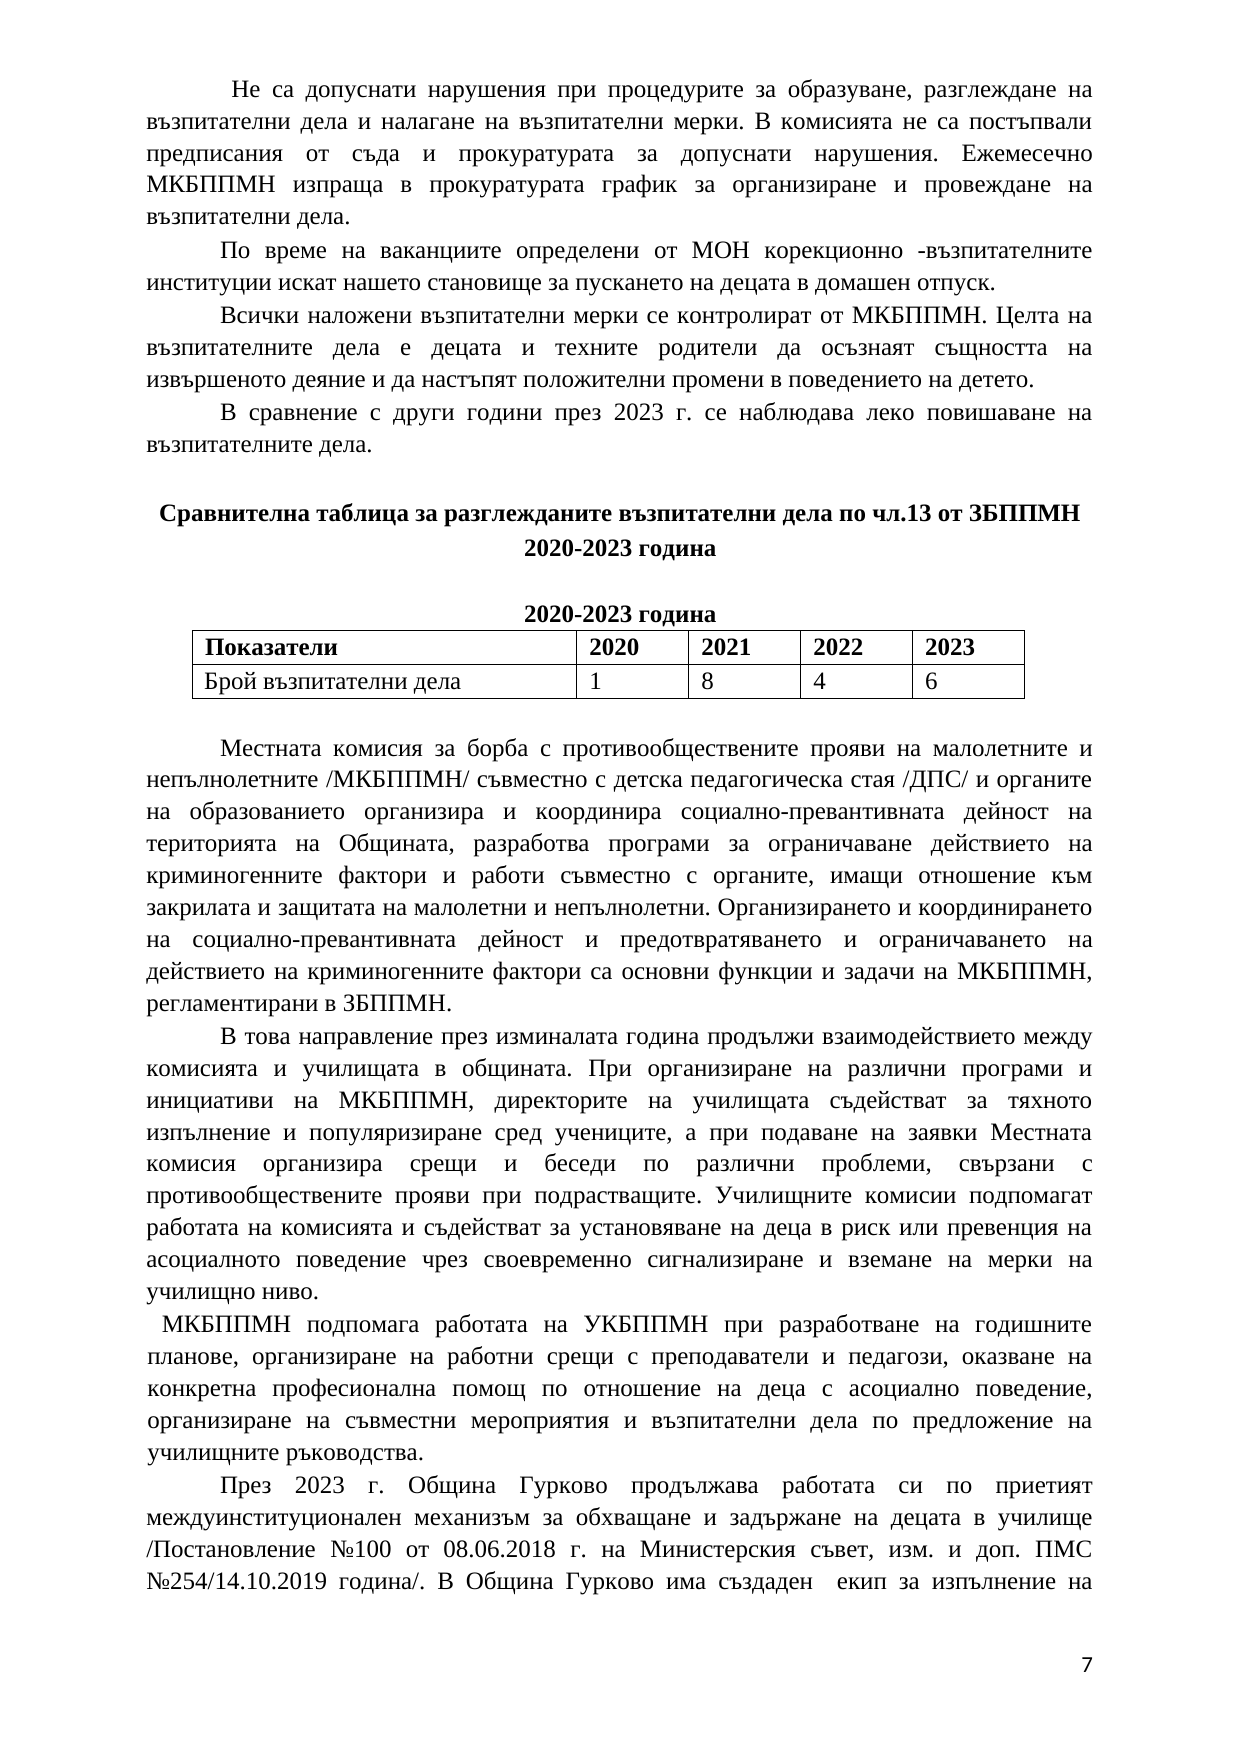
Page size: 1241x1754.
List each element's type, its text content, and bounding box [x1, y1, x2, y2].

text Сравнителна таблица за разглежданите възпитателни дела по чл.13 от ЗБППМН [159, 498, 1093, 527]
table_cell 4 [801, 665, 912, 698]
text По време на ваканциите определени от МОН корекционно -възпитателните институции искат нашето становище за пускането на децата в домашен отпуск. [146, 235, 1093, 295]
text МКБППМН подпомага работата на УКБППМН при разработване на годишните планове, организиране на работни срещи с преподаватели и педагози, оказване на конкретна професионална помощ по отношение на деца с асоциално поведение, организиране на съвместни мероприятия и възпитателни дела по предложение на училищните ръководства. [146, 1309, 1093, 1466]
text Всички наложени възпитателни мерки се контролират от МКБППМН. Целта на възпитателните дела е децата и техните родители да осъзнаят същността на извършеното деяние и да настъпят положителни промени в поведението на детето. [146, 300, 1093, 392]
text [146, 1470, 1093, 1594]
table_header 2022 [801, 631, 912, 664]
text 2020-2023 година [147, 599, 1092, 628]
text В сравнение с други години през 2023 г. се наблюдава леко повишаване на възпитателните дела. [146, 397, 1093, 458]
table_cell 1 [577, 665, 688, 698]
text Местната комисия за борба с противообществените прояви на малолетните и непълнолетните /МКБППМН/ съвместно с детска педагогическа стая /ДПС/ и органите на образованието организира и координира социално-превантивната дейност на територията на Общината, разработва програми за ограничаване действието на криминогенните фактори и работи съвместно с органите, имащи отношение към закрилата и защитата на малолетни и непълнолетни. Организирането и координирането на социално-превантивната дейност и предотвратяването и ограничаването на действието на криминогенните фактори са основни функции и задачи на МКБППМН, регламентирани в ЗБППМН. [146, 733, 1093, 1016]
table_header 2020 [577, 631, 688, 664]
text В това направление през изминалата година продължи взаимодействието между комисията и училищата в общината. При организиране на различни програми и инициативи на МКБППМН, директорите на училищата съдействат за тяхното изпълнение и популяризиране сред учениците, а при подаване на заявки Местната комисия организира срещи и беседи по различни проблеми, свързани с противообществените прояви при подрастващите. Училищните комисии подпомагат работата на комисията и съдействат за установяване на деца в риск или превенция на асоциалното поведение чрез своевременно сигнализиране и вземане на мерки на училищно ниво. [146, 1021, 1093, 1305]
text 2020-2023 година [147, 533, 1092, 562]
table_cell 6 [913, 665, 1024, 698]
table_header 2021 [689, 631, 800, 664]
text Не са допуснати нарушения при процедурите за образуване, разглеждане на възпитателни дела и налагане на възпитателни мерки. В комисията не са постъпвали предписания от съда и прокуратурата за допуснати нарушения. Ежемесечно МКБППМН изпраща в прокуратурата график за организиране и провеждане на възпитателни дела. [146, 74, 1093, 230]
table_header Показатели [193, 631, 576, 664]
table_cell 8 [689, 665, 800, 698]
table_cell Брой възпитателни дела [193, 665, 576, 698]
table_header 2023 [913, 631, 1024, 664]
